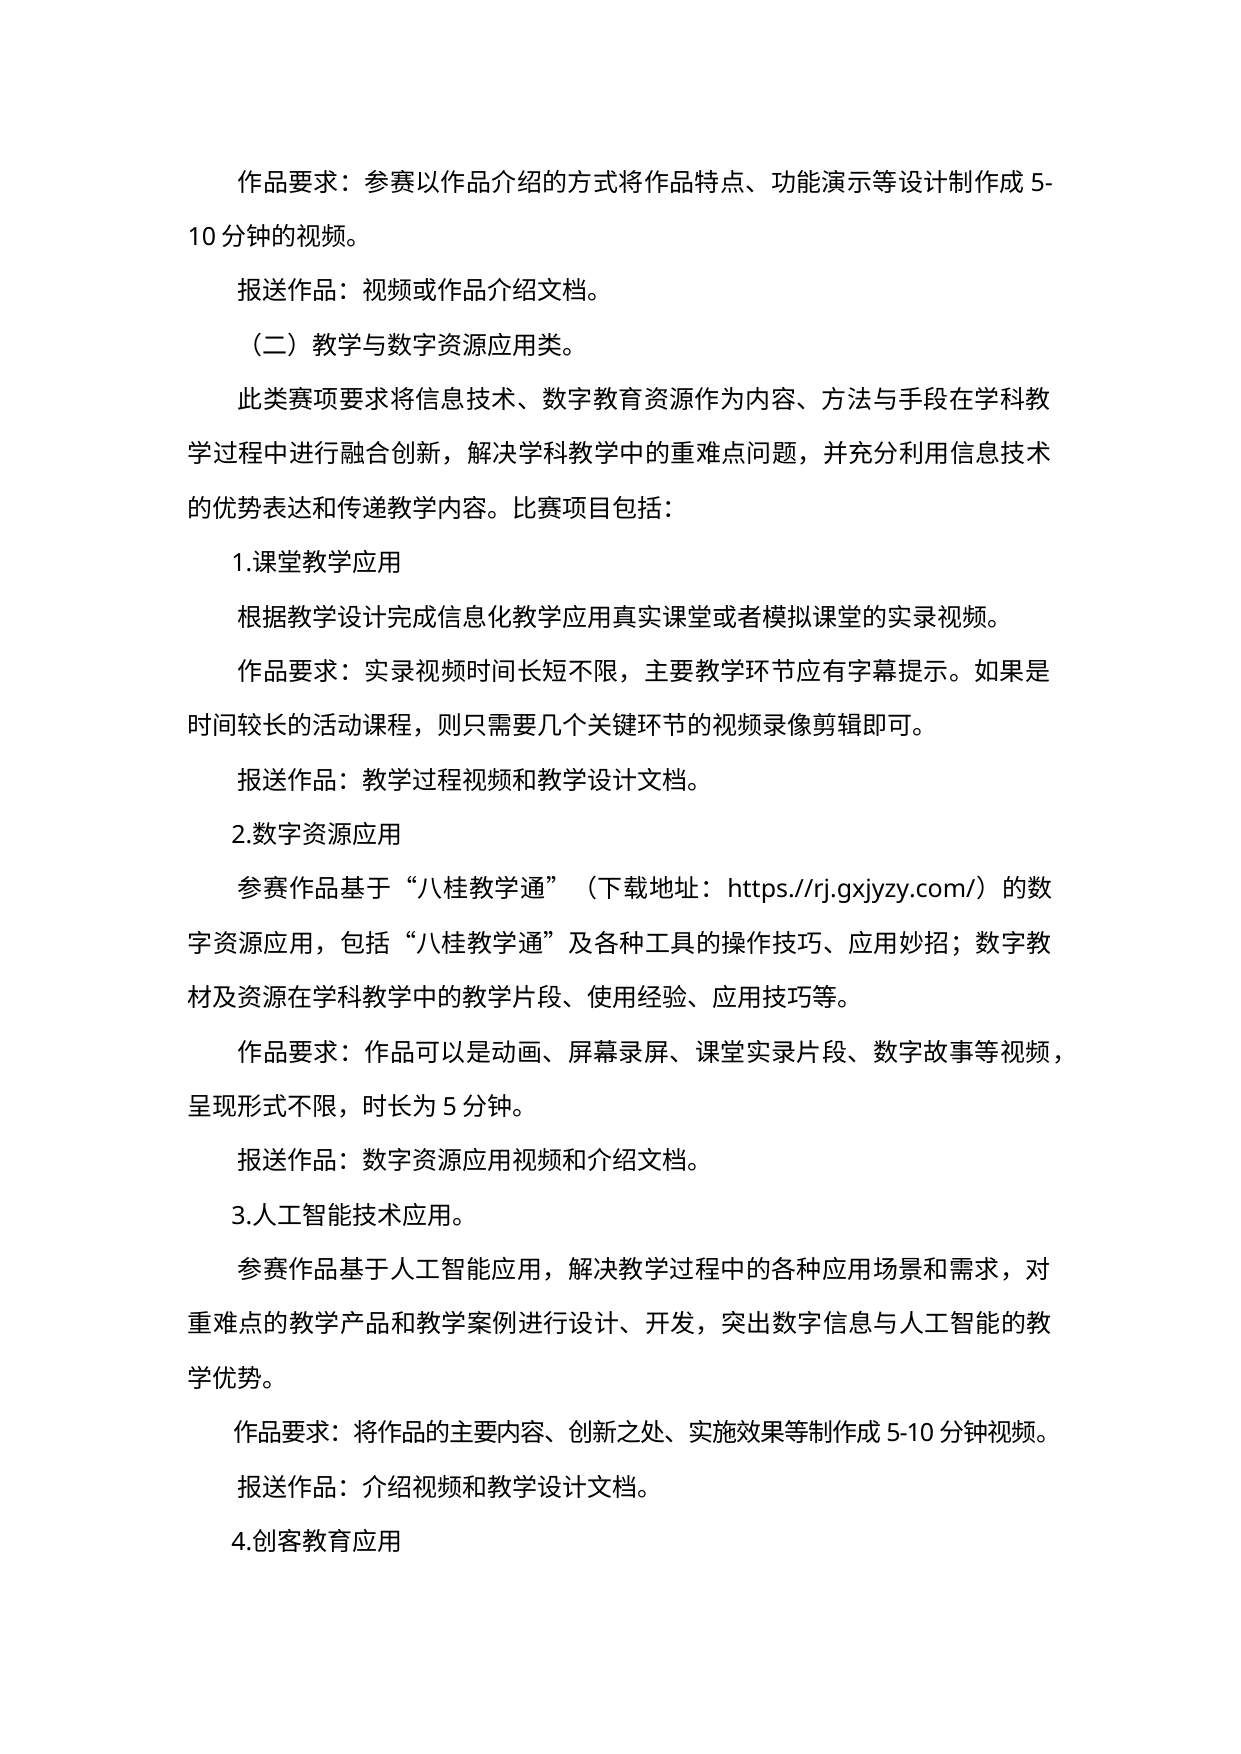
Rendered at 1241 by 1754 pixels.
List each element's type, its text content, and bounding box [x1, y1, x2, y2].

text 作品要求：参赛以作品介绍的方式将作品特点、功能演示等设计制作成5-10分钟的视频。 [187, 162, 1053, 253]
text 报送作品：介绍视频和教学设计文档。 [187, 1467, 1053, 1503]
text （二）教学与数字资源应用类。 [187, 325, 1053, 361]
text 报送作品：教学过程视频和教学设计文档。 [187, 760, 1053, 796]
text 作品要求：将作品的主要内容、创新之处、实施效果等制作成5-10分钟视频。 [187, 1413, 1053, 1449]
text 2.数字资源应用 [231, 814, 1053, 851]
text 3.人工智能技术应用。 [231, 1195, 1053, 1231]
text 报送作品：数字资源应用视频和介绍文档。 [187, 1141, 1053, 1177]
text 1.课堂教学应用 [231, 543, 1053, 579]
text 报送作品：视频或作品介绍文档。 [187, 271, 1053, 307]
text 4.创客教育应用 [231, 1521, 1053, 1558]
text 此类赛项要求将信息技术、数字教育资源作为内容、方法与手段在学科教学过程中进行融合创新，解决学科教学中的重难点问题，并充分利用信息技术的优势表达和传递教学内容。比赛项目包括： [187, 379, 1053, 524]
text 作品要求：作品可以是动画、屏幕录屏、课堂实录片段、数字故事等视频，呈现形式不限，时长为5分钟。 [187, 1032, 1053, 1123]
text 参赛作品基于“八桂教学通”（下载地址：https.//rj.gxjyzy.com/）的数字资源应用，包括“八桂教学通”及各种工具的操作技巧、应用妙招；数字教材及资源在学科教学中的教学片段、使用经验、应用技巧等。 [187, 869, 1053, 1014]
text 参赛作品基于人工智能应用，解决教学过程中的各种应用场景和需求，对重难点的教学产品和教学案例进行设计、开发，突出数字信息与人工智能的教学优势。 [187, 1249, 1053, 1394]
text 根据教学设计完成信息化教学应用真实课堂或者模拟课堂的实录视频。 [187, 597, 1053, 633]
text 作品要求：实录视频时间长短不限，主要教学环节应有字幕提示。如果是时间较长的活动课程，则只需要几个关键环节的视频录像剪辑即可。 [187, 651, 1053, 742]
